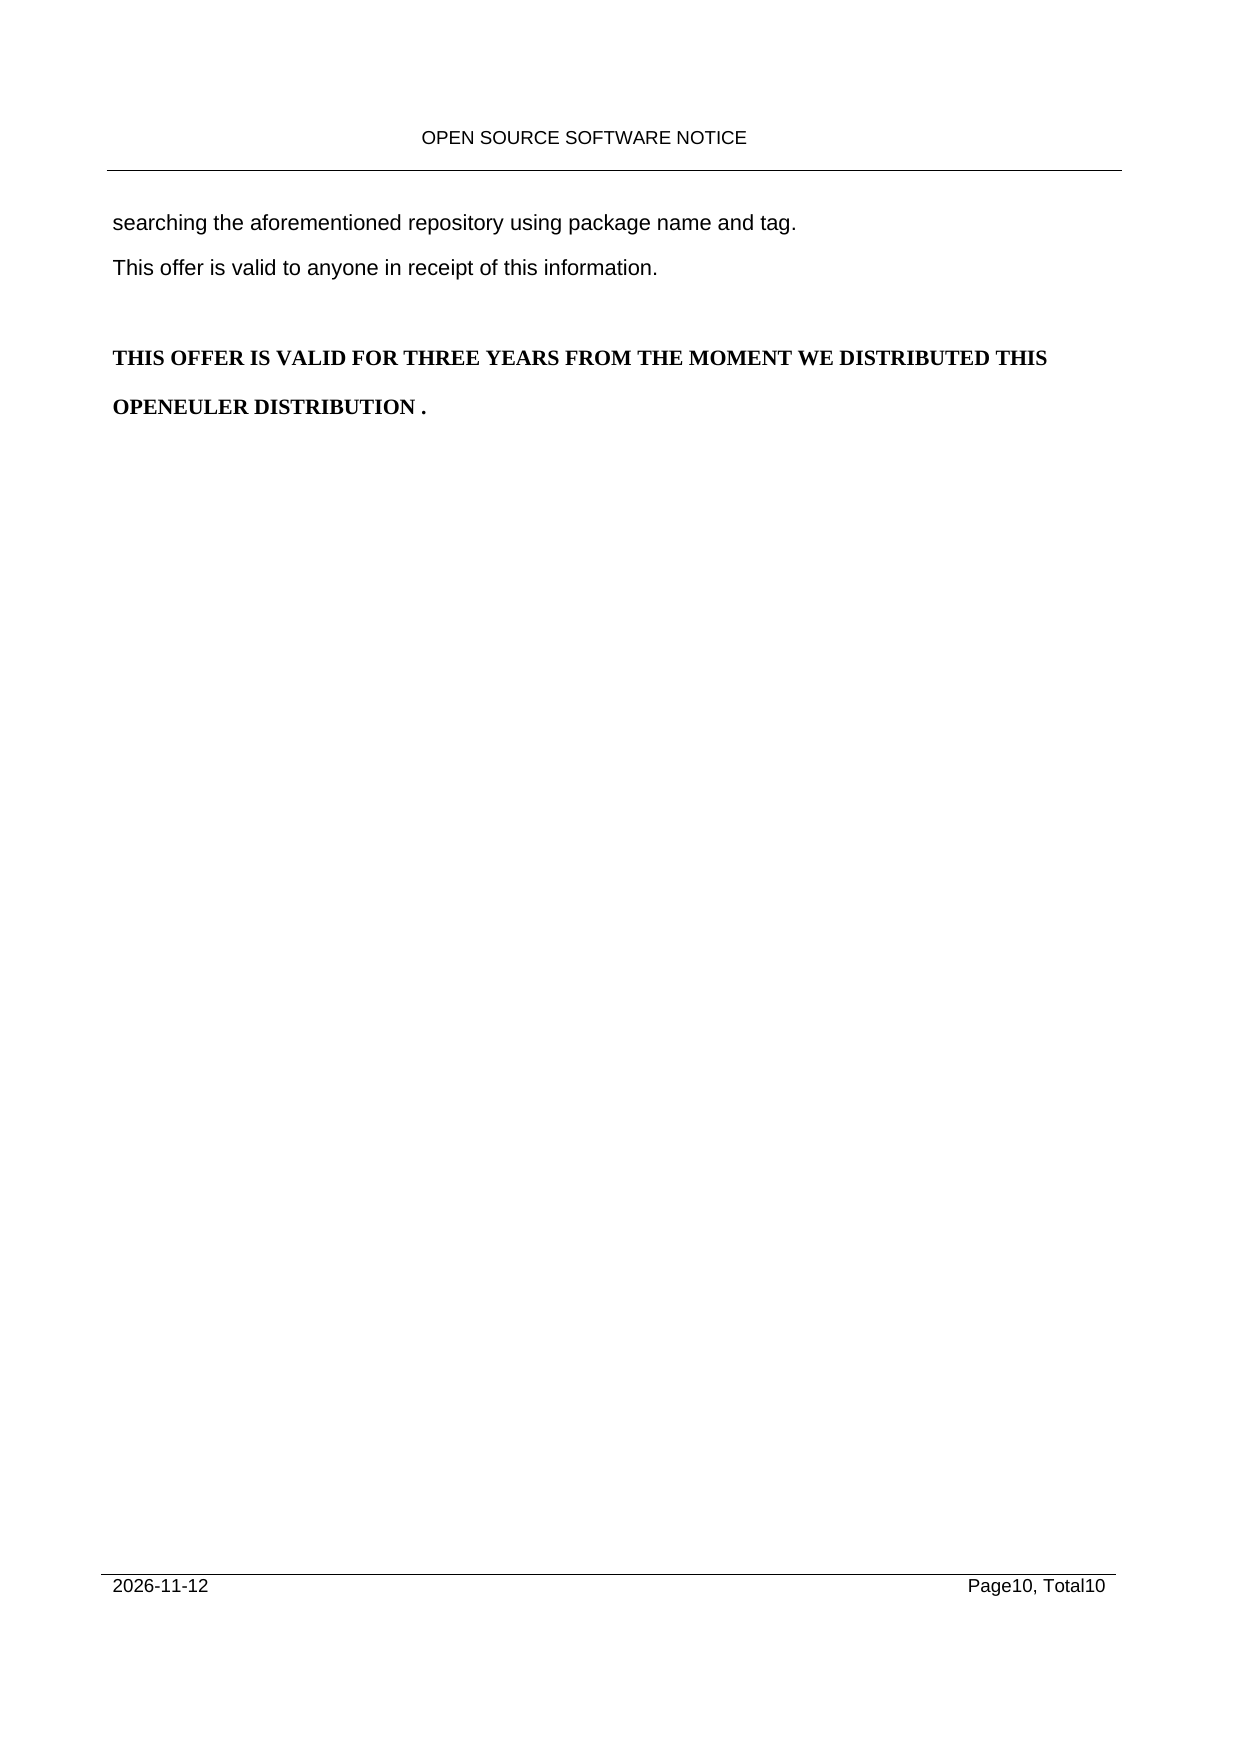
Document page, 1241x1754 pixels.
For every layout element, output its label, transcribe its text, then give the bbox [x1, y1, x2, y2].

text THIS OFFER IS VALID FOR THREE YEARS FROM THE MOMENT WE DISTRIBUTED THIS OPENEULER DISTRIBUTION . [112, 342, 1128, 423]
text This offer is valid to anyone in receipt of this information. [112, 251, 1128, 284]
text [112, 206, 1128, 239]
